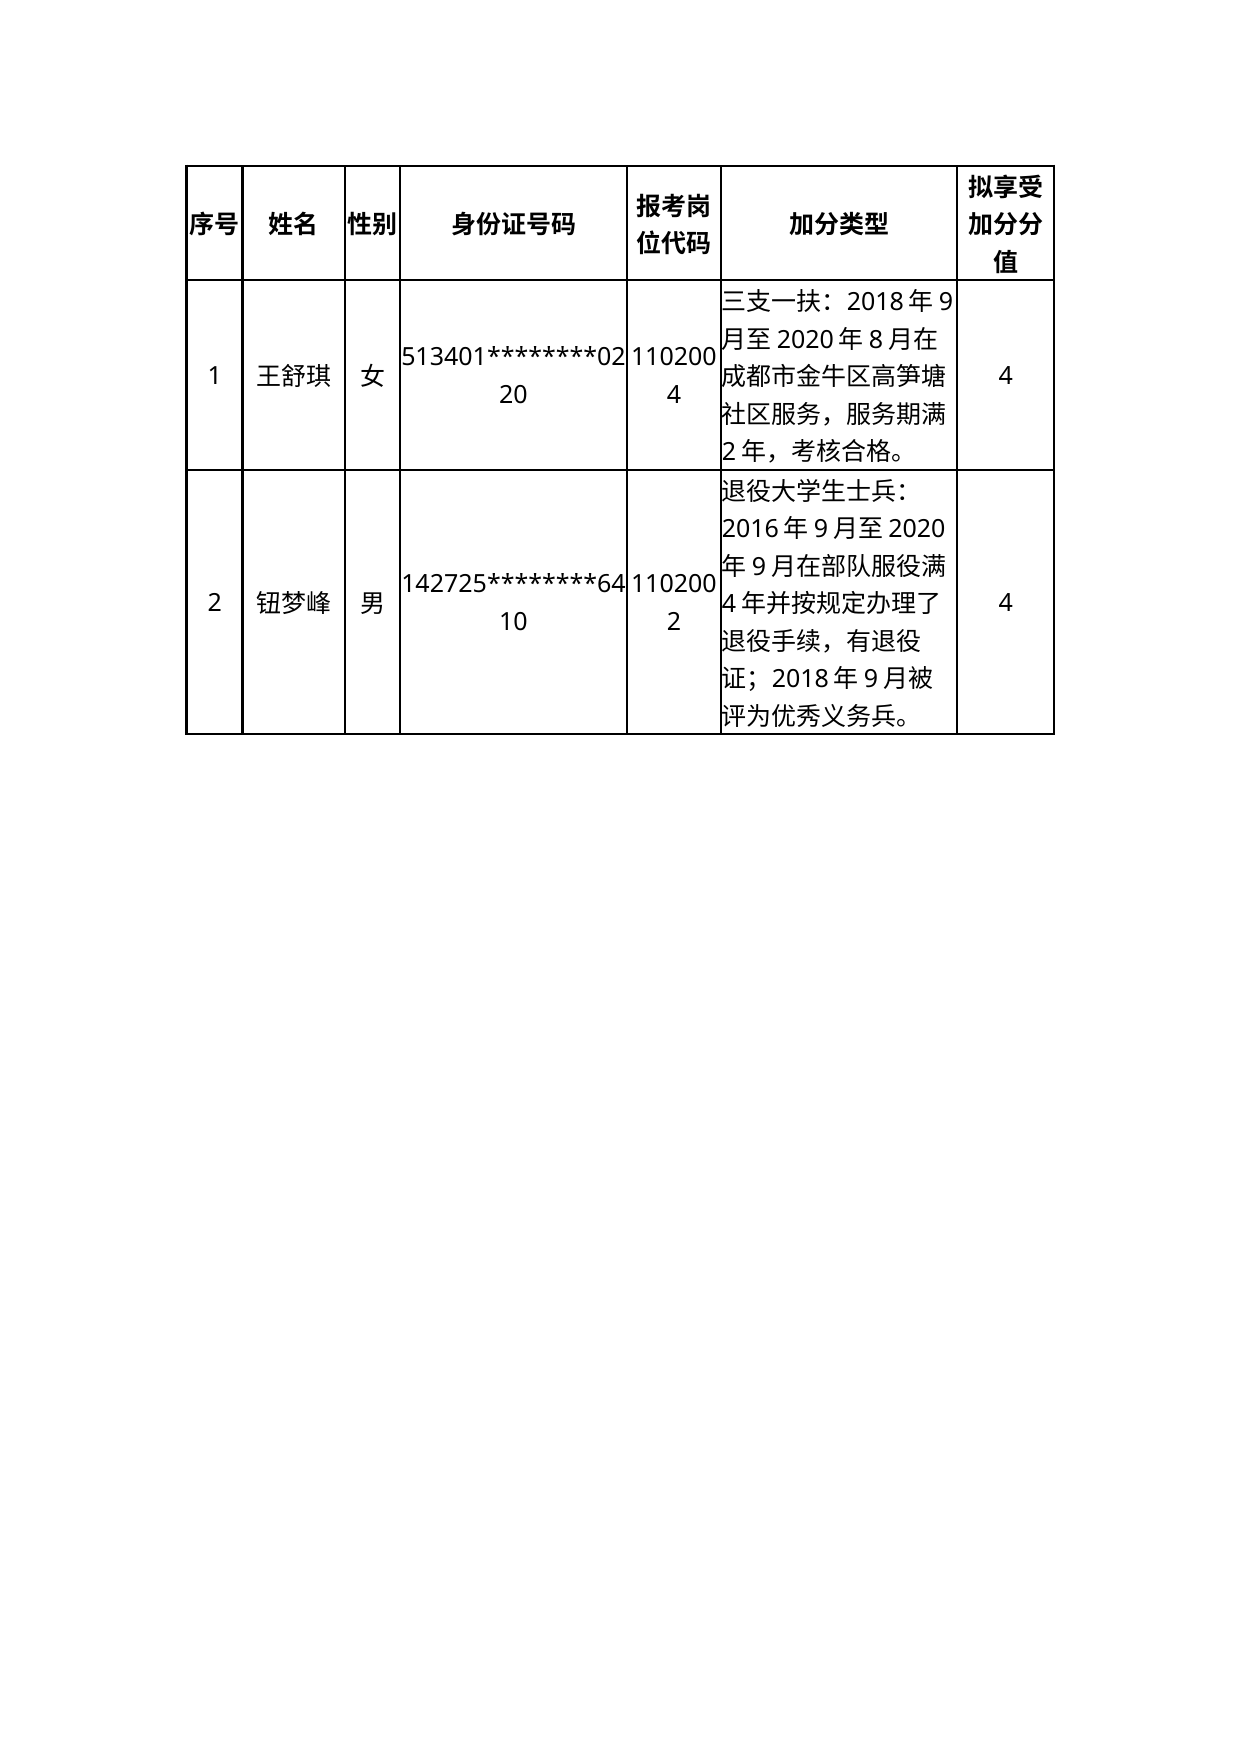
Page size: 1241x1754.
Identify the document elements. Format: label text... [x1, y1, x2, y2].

table_cell 王舒琪 [244, 281, 344, 469]
table_cell 三支一扶：2018年9月至2020年8月在成都市金牛区高笋塘社区服务，服务期满2年，考核合格。 [722, 281, 956, 469]
table_header 拟享受加分分值 [958, 167, 1053, 279]
table_cell 女 [346, 281, 399, 469]
table_cell 退役大学生士兵：2016年9月至2020年9月在部队服役满4年并按规定办理了退役手续，有退役证；2018年9月被评为优秀义务兵。 [722, 471, 956, 733]
table_header 加分类型 [722, 167, 956, 279]
table_header 报考岗位代码 [628, 167, 720, 279]
table_cell 513401********0220 [401, 281, 626, 469]
table_cell 男 [346, 471, 399, 733]
table_cell 4 [958, 471, 1053, 733]
table_cell 1102004 [628, 281, 720, 469]
table_header 姓名 [244, 167, 344, 279]
table_cell 2 [188, 471, 241, 733]
table_cell 钮梦峰 [244, 471, 344, 733]
table_cell 1 [188, 281, 241, 469]
table_header 序号 [188, 167, 241, 279]
table_header 性别 [346, 167, 399, 279]
table_cell 1102002 [628, 471, 720, 733]
table_header 身份证号码 [401, 167, 626, 279]
table_cell 142725********6410 [401, 471, 626, 733]
table_cell 4 [958, 281, 1053, 469]
